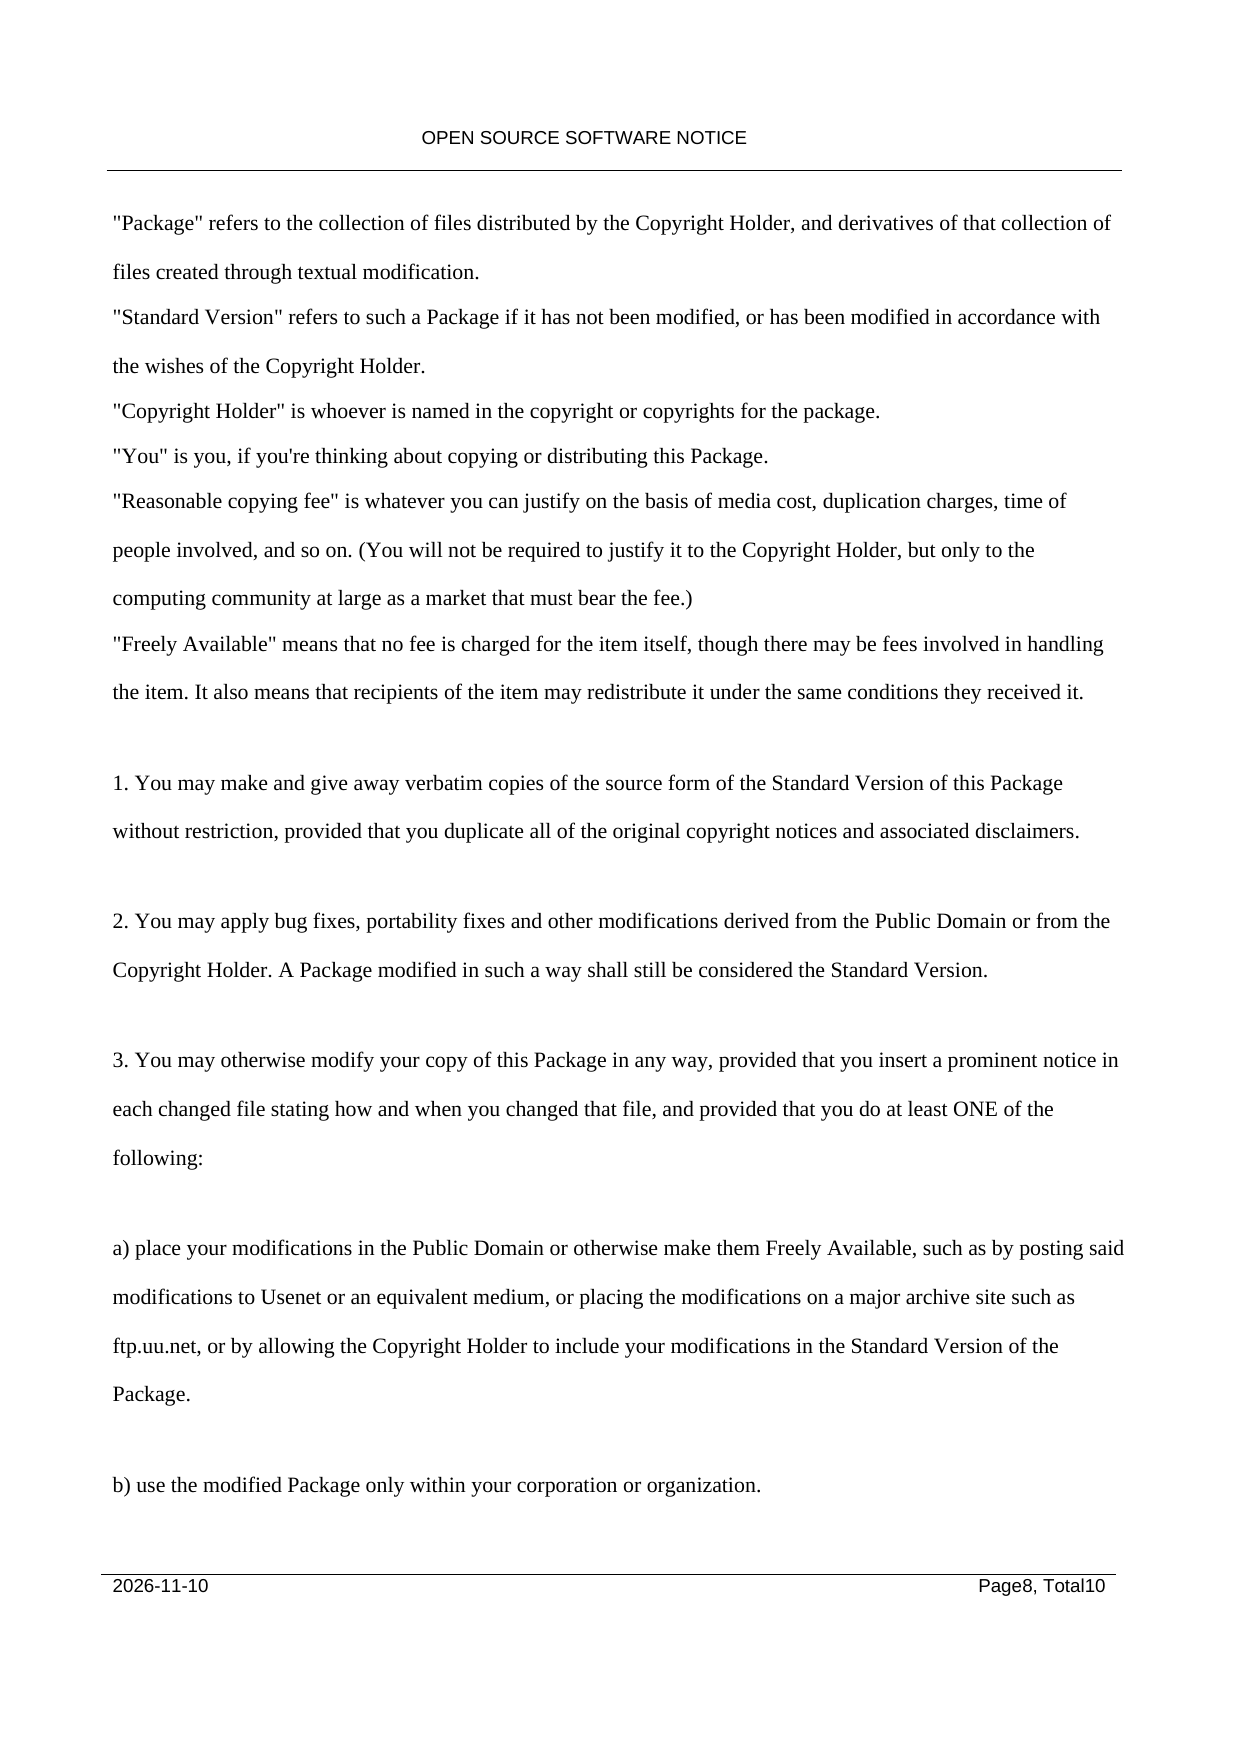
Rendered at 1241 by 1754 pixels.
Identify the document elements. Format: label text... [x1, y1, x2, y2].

text "Copyright Holder" is whoever is named in the copyright or copyrights for the package. [112, 394, 1128, 427]
text "You" is you, if you're thinking about copying or distributing this Package. [112, 439, 1128, 472]
text "Standard Version" refers to such a Package if it has not been modified, or has been modified in accordance with the wishes of the Copyright Holder. [112, 300, 1128, 381]
text 1. You may make and give away verbatim copies of the source form of the Standard Version of this Package without restriction, provided that you duplicate all of the original copyright notices and associated disclaimers. [112, 766, 1128, 847]
text b) use the modified Package only within your corporation or organization. [112, 1468, 1128, 1500]
text "Freely Available" means that no fee is charged for the item itself, though there may be fees involved in handling the item. It also means that recipients of the item may redistribute it under the same conditions they received it. [112, 627, 1128, 708]
text "Package" refers to the collection of files distributed by the Copyright Holder, and derivatives of that collection of files created through textual modification. [112, 206, 1128, 288]
text 3. You may otherwise modify your copy of this Package in any way, provided that you insert a prominent notice in each changed file stating how and when you changed that file, and provided that you do at least ONE of the following: [112, 1044, 1128, 1174]
text "Reasonable copying fee" is whatever you can justify on the basis of media cost, duplication charges, time of people involved, and so on. (You will not be required to justify it to the Copyright Holder, but only to the computing community at large as a market that must bear the fee.) [112, 484, 1128, 614]
text 2. You may apply bug fixes, portability fixes and other modifications derived from the Public Domain or from the Copyright Holder. A Package modified in such a way shall still be considered the Standard Version. [112, 905, 1128, 986]
text a) place your modifications in the Public Domain or otherwise make them Freely Available, such as by posting said modifications to Usenet or an equivalent medium, or placing the modifications on a major archive site such as ftp.uu.net, or by allowing the Copyright Holder to include your modifications in the Standard Version of the Package. [112, 1231, 1128, 1410]
